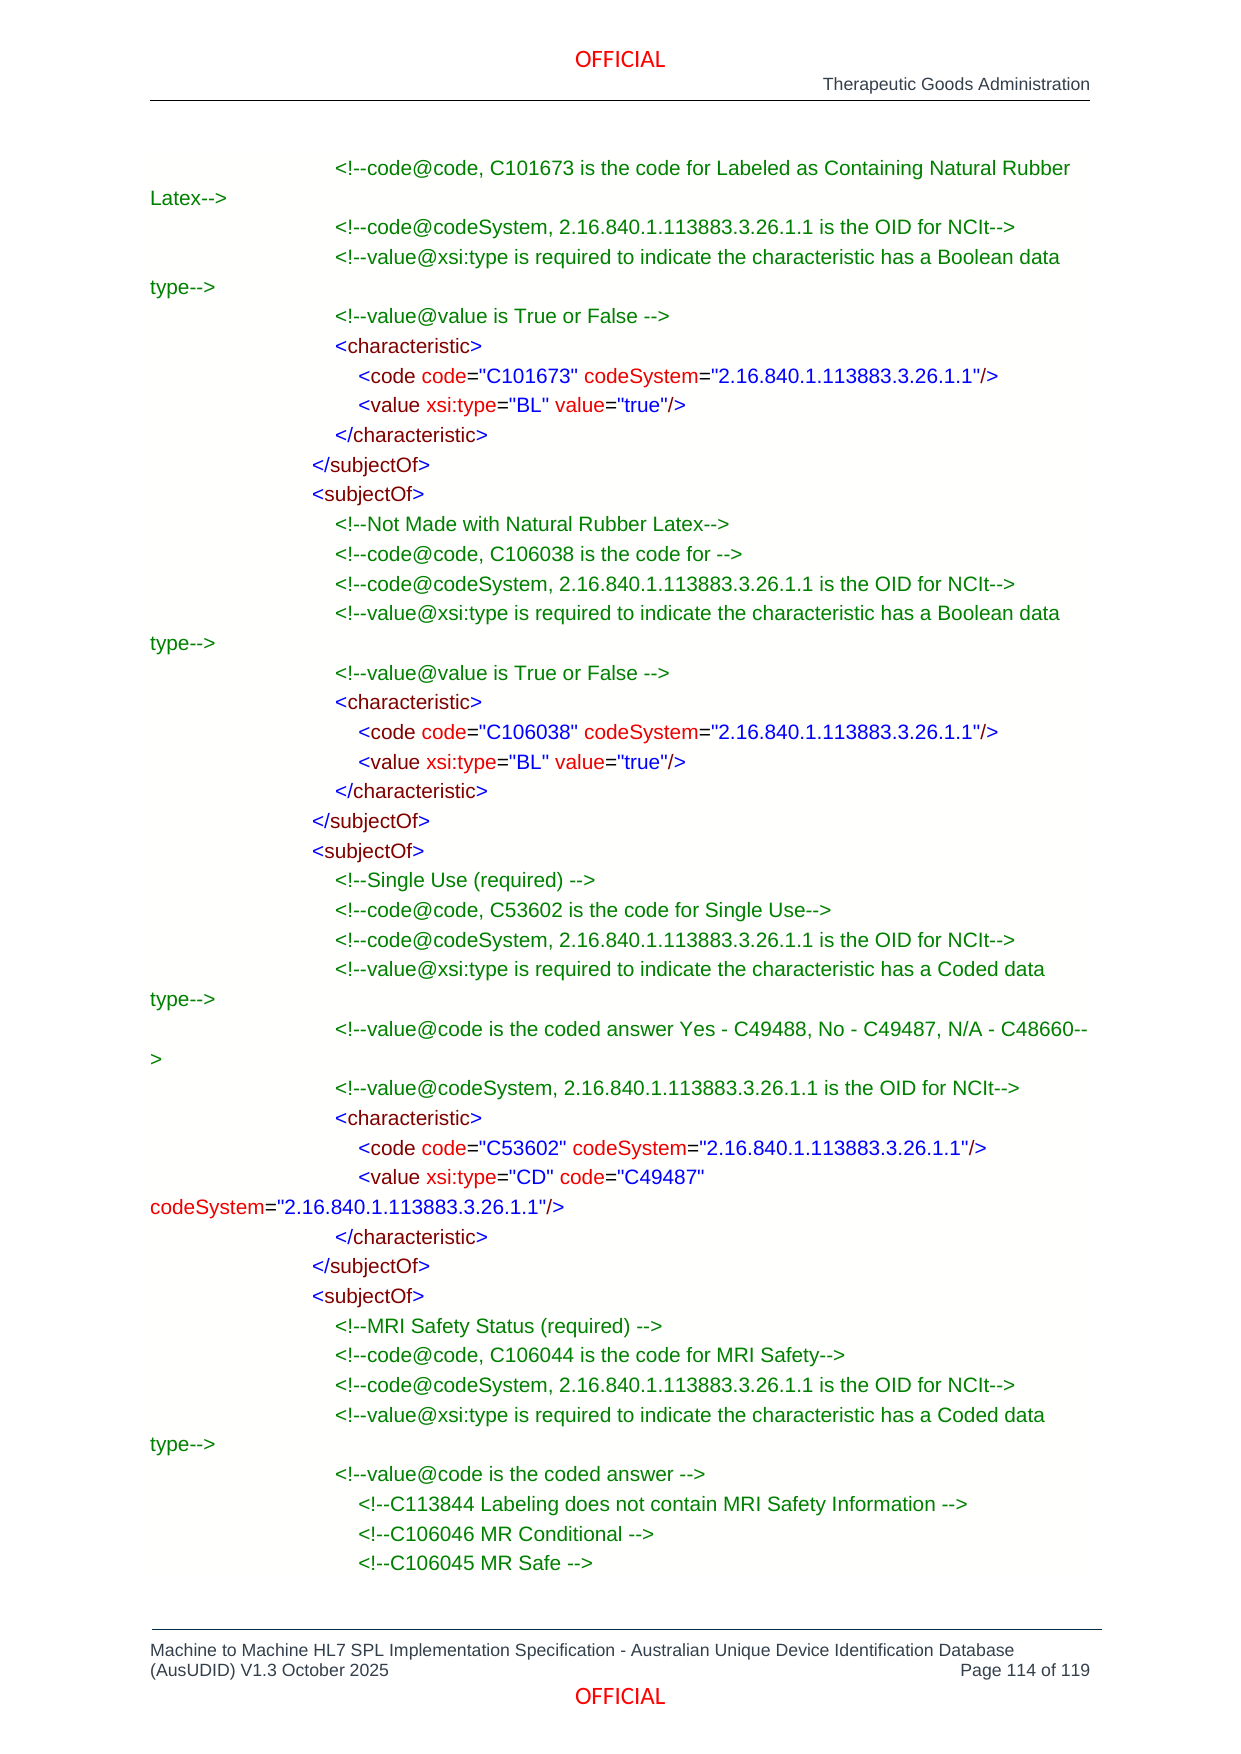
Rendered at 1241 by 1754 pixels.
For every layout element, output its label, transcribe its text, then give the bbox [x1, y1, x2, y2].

text <!--code@codeSystem, 2.16.840.1.113883.3.26.1.1 is the OID for NCIt--> [150, 209, 1090, 239]
text <characteristic> [150, 684, 1090, 714]
text <!--code@codeSystem, 2.16.840.1.113883.3.26.1.1 is the OID for NCIt--> [150, 566, 1090, 595]
text <!--value@xsi:type is required to indicate the characteristic has a Coded data type--> [150, 952, 1090, 1011]
text <!--value@xsi:type is required to indicate the characteristic has a Boolean data type--> [150, 595, 1090, 655]
text </subjectOf> [150, 803, 1090, 833]
text <!--code@code, C101673 is the code for Labeled as Containing Natural Rubber Latex--> [150, 150, 1090, 209]
text </subjectOf> [150, 447, 1090, 477]
text <!--code@codeSystem, 2.16.840.1.113883.3.26.1.1 is the OID for NCIt--> [150, 1367, 1090, 1397]
text <!--code@code, C106038 is the code for --> [150, 536, 1090, 566]
text <!--C106045 MR Safe --> [150, 1545, 1090, 1575]
text </characteristic> [150, 417, 1090, 447]
text </characteristic> [150, 1219, 1090, 1248]
text <!--value@xsi:type is required to indicate the characteristic has a Boolean data type--> [150, 239, 1090, 298]
text <characteristic> [150, 1100, 1090, 1130]
text <!--MRI Safety Status (required) --> [150, 1308, 1090, 1337]
text <!--value@codeSystem, 2.16.840.1.113883.3.26.1.1 is the OID for NCIt--> [150, 1070, 1090, 1100]
text <value xsi:type="BL" value="true"/> [150, 387, 1090, 417]
text <code code="C101673" codeSystem="2.16.840.1.113883.3.26.1.1"/> [150, 358, 1090, 387]
text <subjectOf> [150, 1278, 1090, 1308]
text <!--Single Use (required) --> [150, 862, 1090, 892]
text <!--C106046 MR Conditional --> [150, 1516, 1090, 1545]
text <characteristic> [150, 328, 1090, 358]
text <!--code@codeSystem, 2.16.840.1.113883.3.26.1.1 is the OID for NCIt--> [150, 922, 1090, 952]
text <value xsi:type="BL" value="true"/> [150, 744, 1090, 773]
text <!--value@code is the coded answer --> [150, 1456, 1090, 1486]
text <code code="C53602" codeSystem="2.16.840.1.113883.3.26.1.1"/> [150, 1130, 1090, 1159]
text </characteristic> [150, 773, 1090, 803]
text </subjectOf> [150, 1248, 1090, 1278]
text <!--code@code, C106044 is the code for MRI Safety--> [150, 1337, 1090, 1367]
text <code code="C106038" codeSystem="2.16.840.1.113883.3.26.1.1"/> [150, 714, 1090, 744]
text <!--value@code is the coded answer Yes - C49488, No - C49487, N/A - C48660--> [150, 1011, 1090, 1070]
text <!--C113844 Labeling does not contain MRI Safety Information --> [150, 1486, 1090, 1516]
text <!--value@value is True or False --> [150, 655, 1090, 684]
text <value xsi:type="CD" code="C49487" codeSystem="2.16.840.1.113883.3.26.1.1"/> [150, 1159, 1090, 1219]
text <subjectOf> [150, 833, 1090, 862]
text <!--value@xsi:type is required to indicate the characteristic has a Coded data type--> [150, 1397, 1090, 1456]
text <!--value@value is True or False --> [150, 298, 1090, 328]
text <!--code@code, C53602 is the code for Single Use--> [150, 892, 1090, 922]
text <subjectOf> [150, 477, 1090, 506]
text <!--Not Made with Natural Rubber Latex--> [150, 506, 1090, 536]
